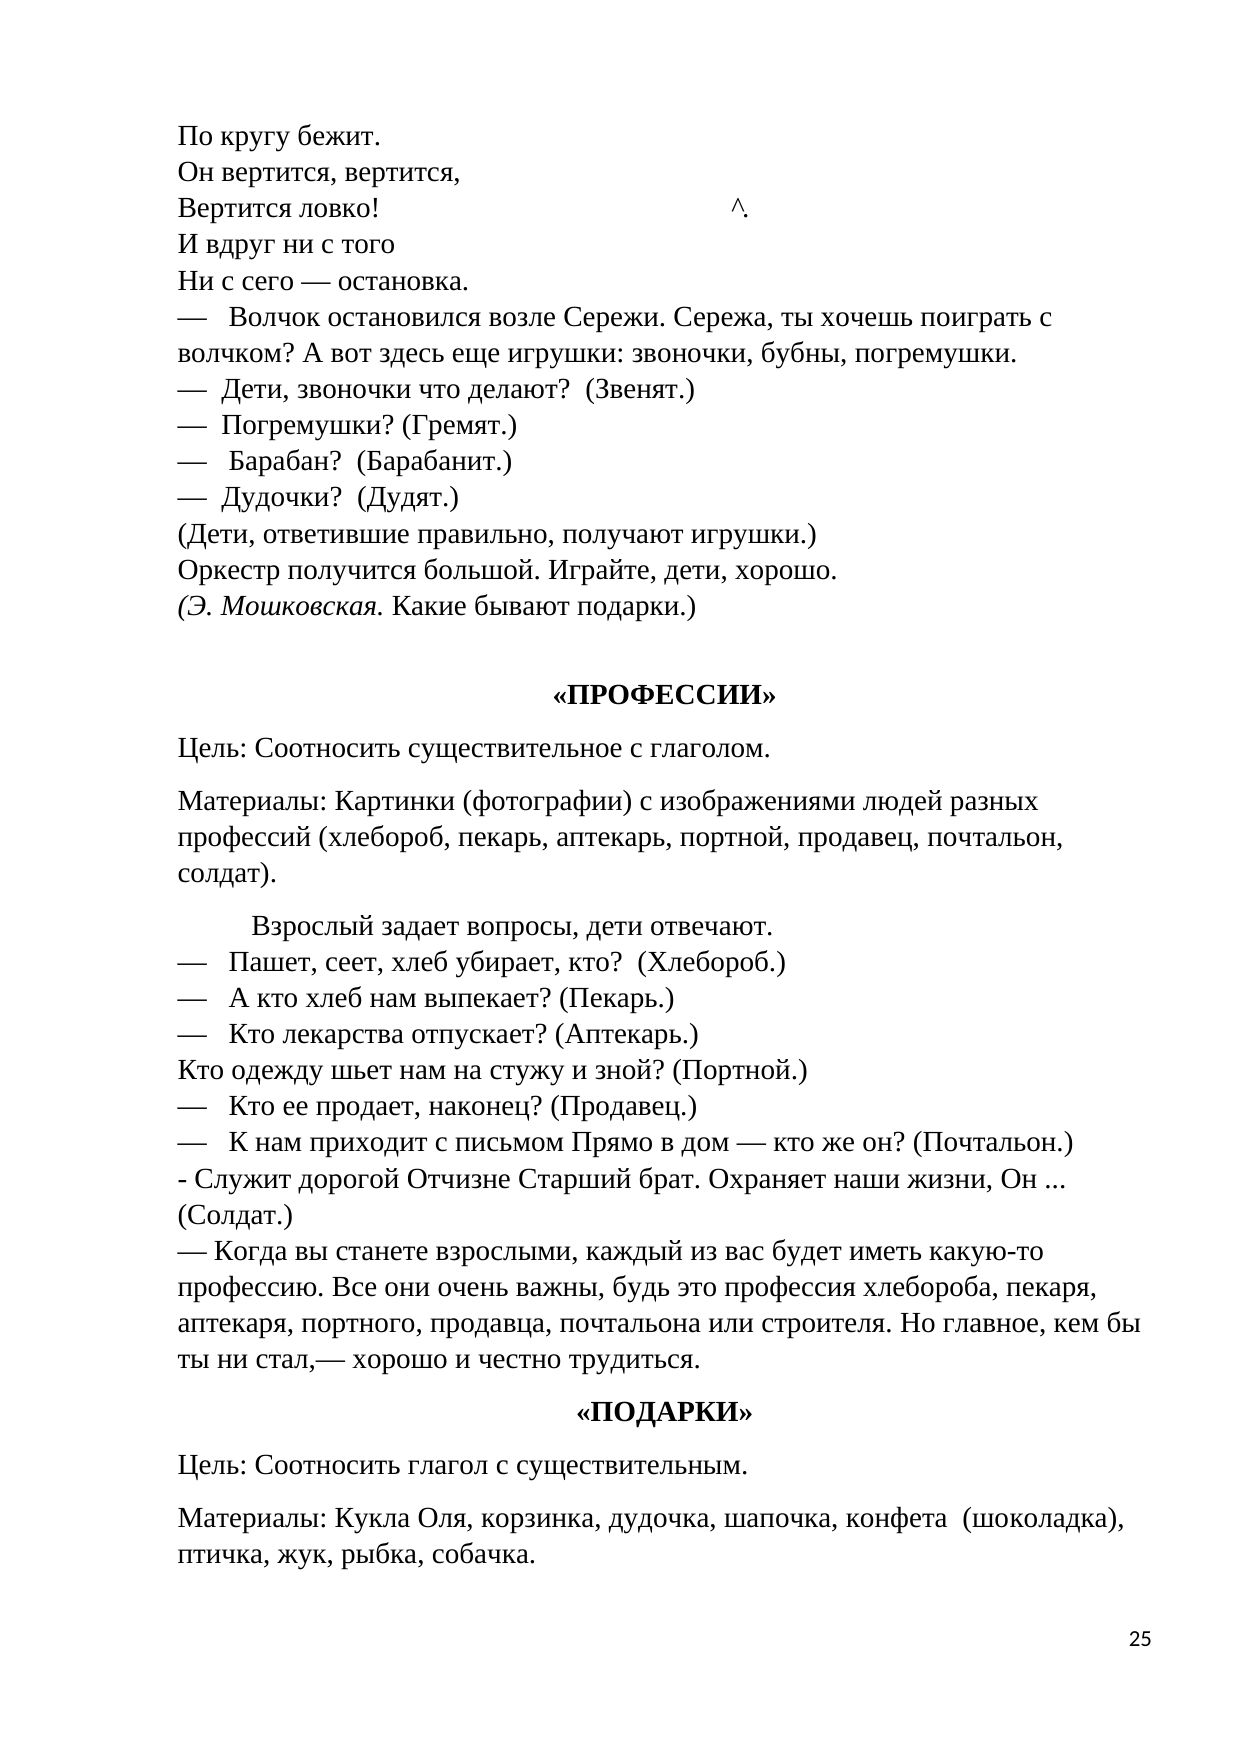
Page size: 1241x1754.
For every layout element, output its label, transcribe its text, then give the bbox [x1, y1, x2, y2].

text — Кто ее продает, наконец? (Продавец.) [177, 1088, 1152, 1122]
text — Кто лекарства отпускает? (Аптекарь.) [177, 1016, 1152, 1050]
text — А кто хлеб нам выпекает? (Пекарь.) [177, 980, 1152, 1013]
text — Дудочки? (Дудят.) [177, 479, 1152, 513]
text (Э. Мошковская. Какие бывают подарки.) [177, 588, 1152, 622]
text — К нам приходит с письмом Прямо в дом — кто же он? (Почтальон.) [177, 1124, 1152, 1158]
text — Пашет, сеет, хлеб убирает, кто? (Хлебороб.) [177, 944, 1152, 977]
text «ПОДАРКИ» [177, 1394, 1152, 1428]
text — Когда вы станете взрослыми, каждый из вас будет иметь какую-то профессию. Все они очень важны, будь это профессия хлебороба, пекаря, аптекаря, портного, продавца, почтальона или строителя. Но главное, кем бы ты ни стал,— хорошо и честно трудиться. [177, 1233, 1152, 1375]
text Взрослый задает вопросы, дети отвечают. [177, 908, 1152, 941]
text Материалы: Кукла Оля, корзинка, дудочка, шапочка, конфета (шоколадка), птичка, жук, рыбка, собачка. [177, 1500, 1152, 1569]
text — Волчок остановился возле Сережи. Сережа, ты хочешь поиграть с волчком? А вот здесь еще игрушки: звоночки, бубны, погремушки. [177, 299, 1152, 368]
text По кругу бежит. [177, 118, 1152, 152]
text — Барабан? (Барабанит.) [177, 443, 1152, 477]
text Цель: Соотносить глагол с существительным. [177, 1447, 1152, 1481]
text - Служит дорогой Отчизне Старший брат. Охраняет наши жизни, Он ... (Солдат.) [177, 1161, 1152, 1230]
text Цель: Соотносить существительное с глаголом. [177, 730, 1152, 763]
text Он вертится, вертится, [177, 154, 1152, 188]
text Ни с сего — остановка. [177, 263, 1152, 296]
text «ПРОФЕССИИ» [177, 677, 1152, 711]
text Кто одежду шьет нам на стужу и зной? (Портной.) [177, 1052, 1152, 1086]
text Вертится ловко! ^. [177, 190, 1152, 224]
text — Погремушки? (Гремят.) [177, 407, 1152, 441]
text — Дети, звоночки что делают? (Звенят.) [177, 371, 1152, 405]
text Материалы: Картинки (фотографии) с изображениями людей разных профессий (хлебороб, пекарь, аптекарь, портной, продавец, почтальон, солдат). [177, 783, 1152, 888]
text И вдруг ни с того [177, 227, 1152, 260]
text (Дети, ответившие правильно, получают игрушки.) [177, 516, 1152, 549]
text Оркестр получится большой. Играйте, дети, хорошо. [177, 552, 1152, 585]
